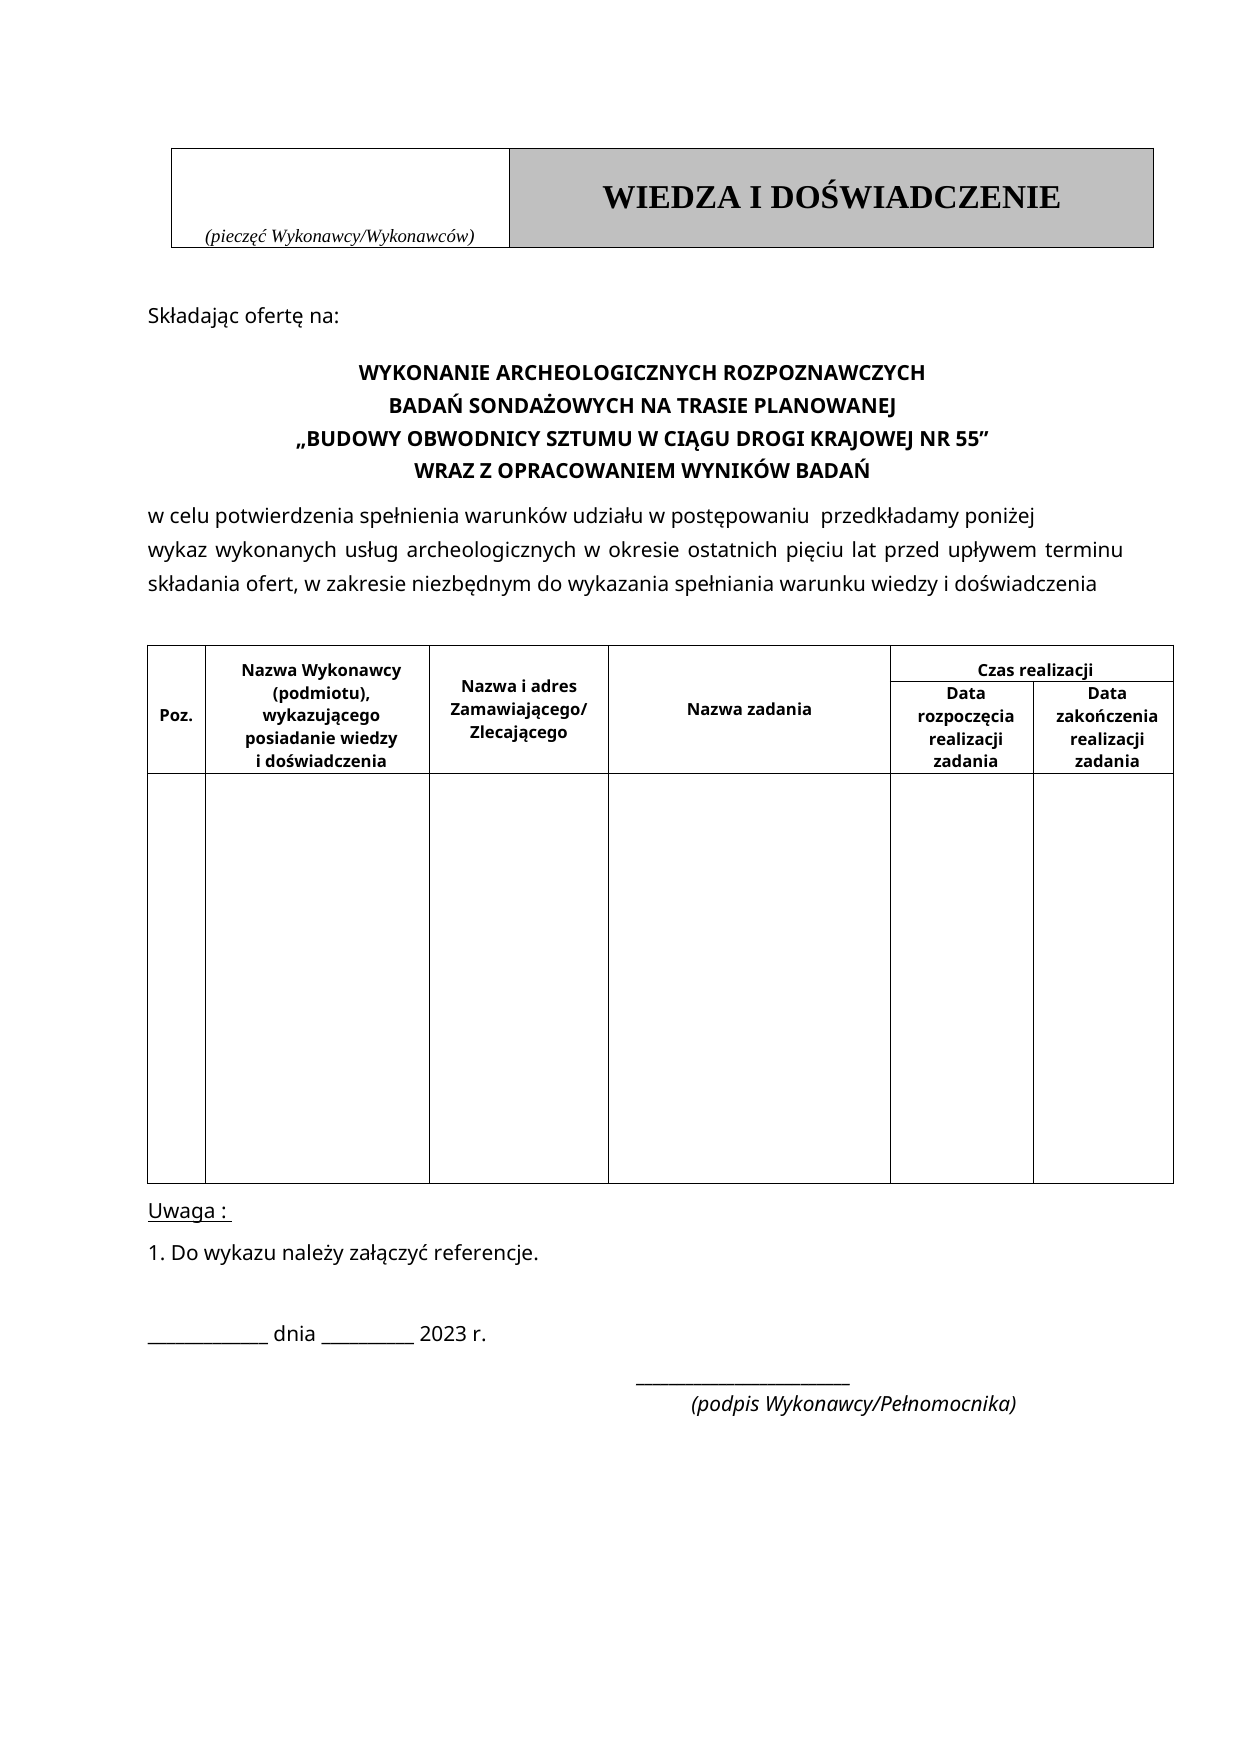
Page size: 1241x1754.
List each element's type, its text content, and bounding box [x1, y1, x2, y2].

table_cell [609, 774, 890, 1183]
table_header Nazwa i adres Zamawiającego/ Zlecającego [430, 646, 608, 773]
text w celu potwierdzenia spełnienia warunków udziału w postępowaniu przedkładamy poniżej [148, 501, 1100, 530]
text WRAZ Z OPRACOWANIEM WYNIKÓW BADAŃ [192, 456, 1093, 485]
text WYKONANIE ARCHEOLOGICZNYCH ROZPOZNAWCZYCH [192, 358, 1093, 387]
text __________________________ [369, 1360, 1093, 1389]
table_header Poz. [148, 646, 205, 773]
text Uwaga : [148, 1197, 1093, 1225]
table_header Nazwa Wykonawcy (podmiotu), wykazującego posiadanie wiedzy i doświadczenia [206, 646, 429, 773]
table_cell Data rozpoczęcia realizacji zadania [891, 682, 1033, 773]
table_header Czas realizacji [891, 646, 1173, 681]
table_cell [1034, 774, 1173, 1183]
table_cell [891, 774, 1033, 1183]
table_header Nazwa zadania [609, 646, 890, 773]
table_header (pieczęć Wykonawcy/Wykonawców) [172, 149, 509, 247]
table_cell [430, 774, 608, 1183]
table_cell [206, 774, 429, 1183]
text _____________ dnia __________ 2023 r. [148, 1319, 1093, 1348]
text BADAŃ SONDAŻOWYCH NA TRASIE PLANOWANEJ [192, 391, 1093, 419]
table_cell [148, 774, 205, 1183]
table_cell Data zakończenia realizacji zadania [1034, 682, 1173, 773]
table_header WIEDZA I DOŚWIADCZENIE [510, 149, 1153, 247]
text wykaz wykonanych usług archeologicznych w okresie ostatnich pięciu lat przed upływem terminu składania ofert, w zakresie niezbędnym do wykazania spełniania warunku wiedzy i doświadczenia [148, 536, 1125, 598]
text Składając ofertę na: [148, 302, 1093, 330]
text (podpis Wykonawcy/Pełnomocnika) [664, 1389, 1093, 1417]
text 1. Do wykazu należy załączyć referencje. [148, 1238, 1093, 1266]
text „BUDOWY OBWODNICY SZTUMU W CIĄGU DROGI KRAJOWEJ NR 55” [192, 424, 1093, 452]
